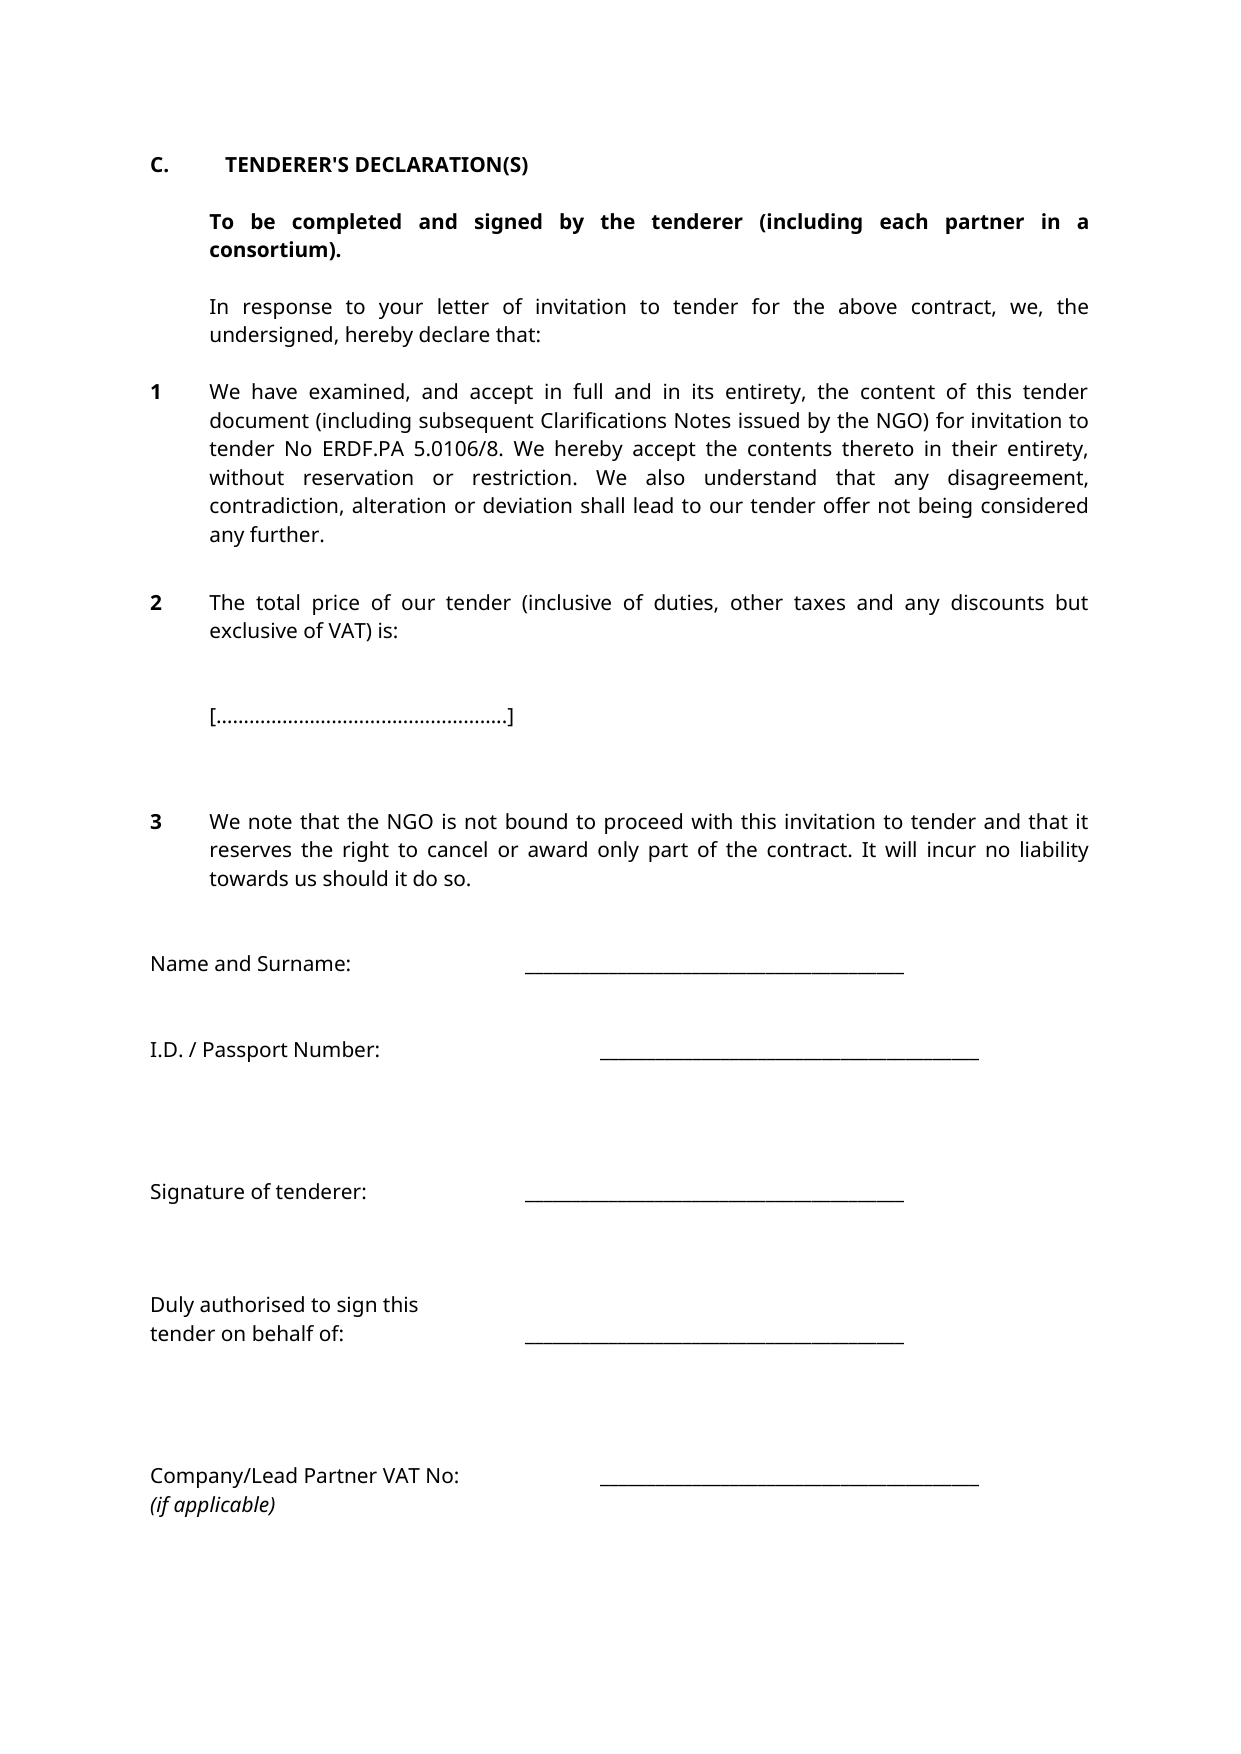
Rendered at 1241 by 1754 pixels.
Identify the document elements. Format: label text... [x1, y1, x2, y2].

text [……………………………………………..] [209, 702, 1090, 730]
text In response to your letter of invitation to tender for the above contract, we, the undersigned, hereby declare that: [209, 292, 1090, 349]
text C. TENDERER'S DECLARATION(S) [150, 150, 1090, 178]
text Signature of tenderer: _________________________________________ [150, 1177, 1090, 1205]
text 1 We have examined, and accept in full and in its entirety, the content of this tender document (including subsequent Clarifications Notes issued by the NGO) for invitation to tender No ERDF.PA 5.0106/8. We hereby accept the contents thereto in their entirety, without reservation or restriction. We also understand that any disagreement, contradiction, alteration or deviation shall lead to our tender offer not being considered any further. [150, 377, 1090, 548]
text Company/Lead Partner VAT No: _________________________________________ [150, 1461, 1090, 1490]
text (if applicable) [150, 1490, 1090, 1518]
text To be completed and signed by the tenderer (including each partner in a consortium). [209, 207, 1090, 264]
text I.D. / Passport Number: _________________________________________ [150, 1035, 1090, 1063]
text Name and Surname: _________________________________________ [150, 949, 1090, 978]
text 2 The total price of our tender (inclusive of duties, other taxes and any discounts but exclusive of VAT) is: [150, 588, 1090, 645]
text tender on behalf of: _________________________________________ [150, 1319, 1090, 1347]
text Duly authorised to sign this [150, 1291, 1090, 1319]
text 3 We note that the NGO is not bound to proceed with this invitation to tender and that it reserves the right to cancel or award only part of the contract. It will incur no liability towards us should it do so. [150, 807, 1090, 892]
